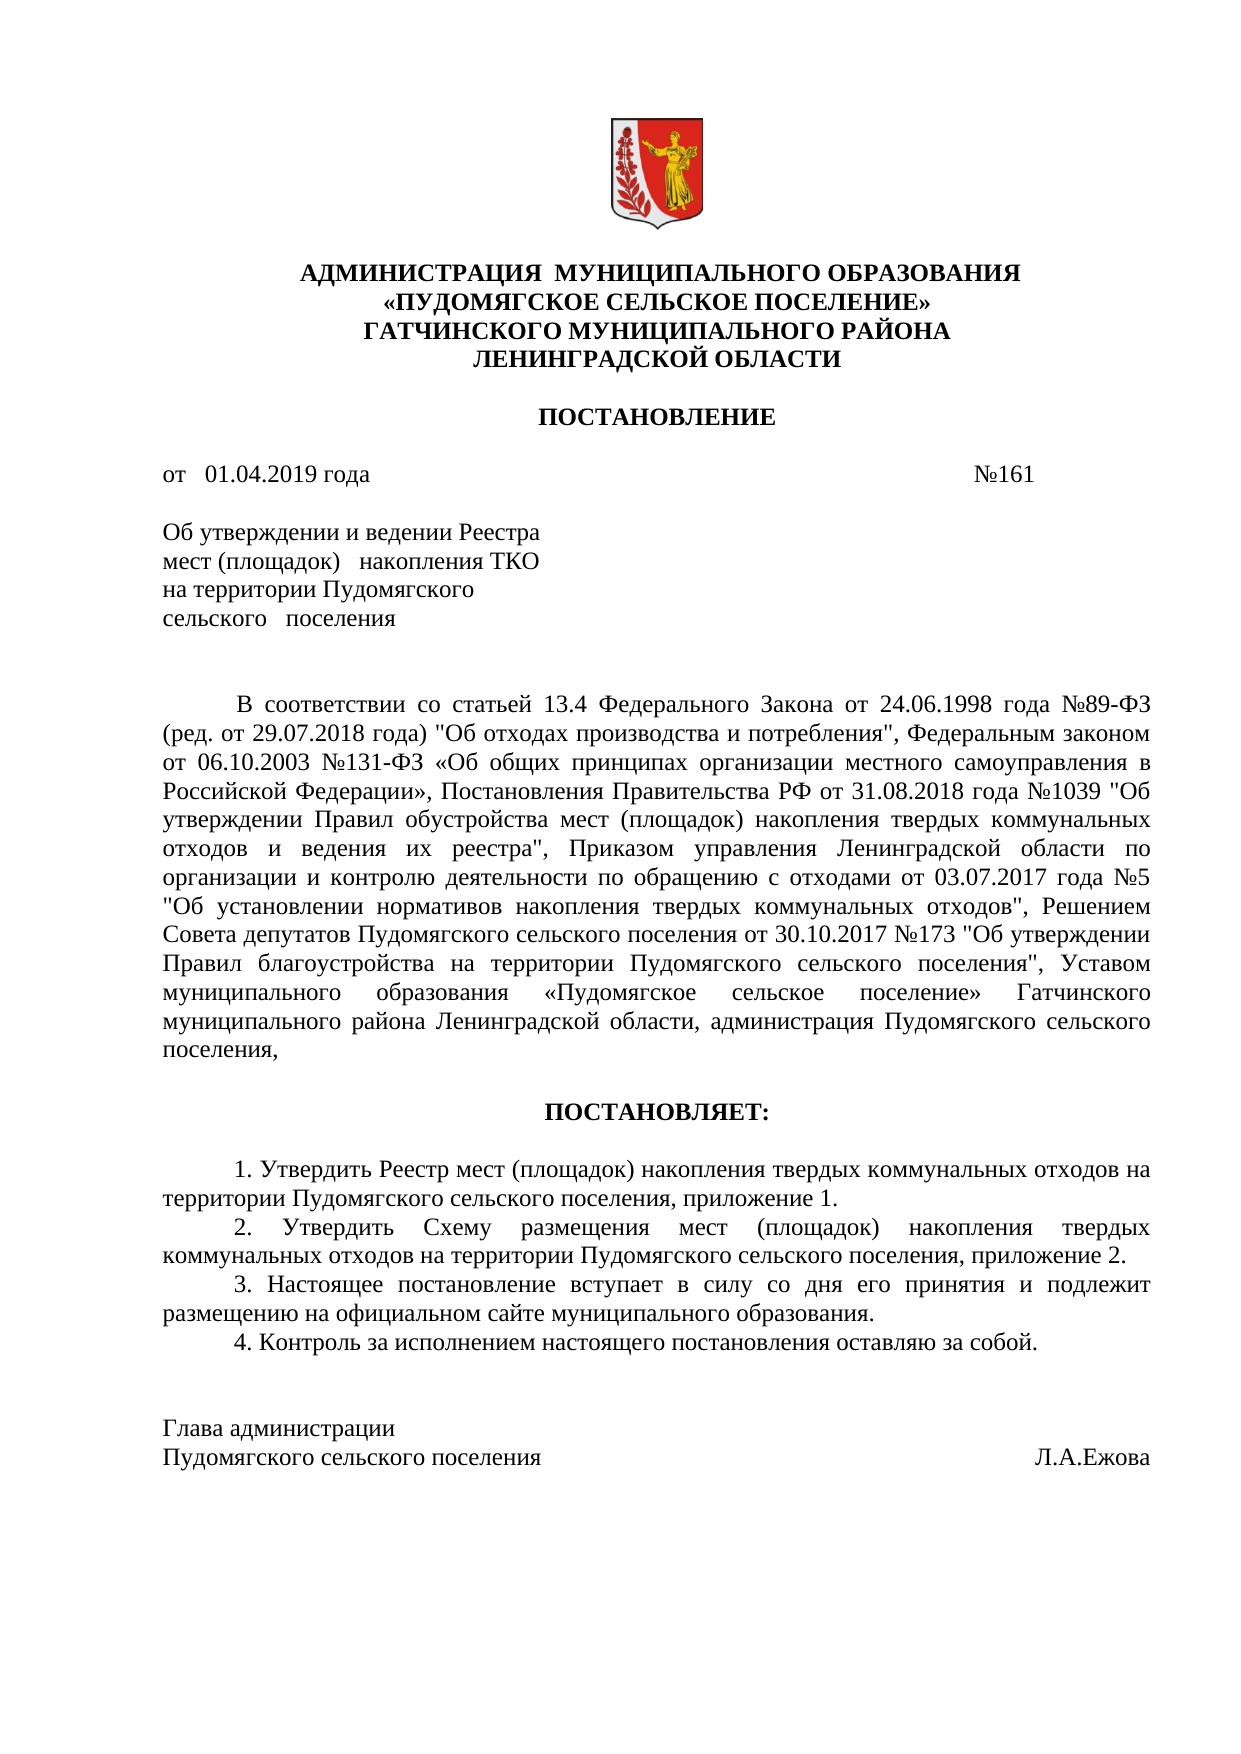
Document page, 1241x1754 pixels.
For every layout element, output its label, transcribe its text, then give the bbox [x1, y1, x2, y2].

text 3. Настоящее постановление вступает в силу со дня его принятия и подлежит размещению на официальном сайте муниципального образования. [162, 1269, 1152, 1327]
text от 01.04.2019 года №161 [162, 459, 1152, 488]
picture [611, 118, 703, 230]
text 4. Контроль за исполнением настоящего постановления оставляю за собой. [162, 1327, 1152, 1356]
text АДМИНИСТРАЦИЯ МУНИЦИПАЛЬНОГО ОБРАЗОВАНИЯ [162, 258, 1152, 287]
text на территории Пудомягского [162, 574, 1152, 603]
text 2. Утвердить Схему размещения мест (площадок) накопления твердых коммунальных отходов на территории Пудомягского сельского поселения, приложение 2. [162, 1212, 1152, 1269]
text В соответствии со статьей 13.4 Федерального Закона от 24.06.1998 года №89-ФЗ (ред. от 29.07.2018 года) "Об отходах производства и потребления", Федеральным законом от 06.10.2003 №131-ФЗ «Об общих принципах организации местного самоуправления в Российской Федерации», Постановления Правительства РФ от 31.08.2018 года №1039 "Об утверждении Правил обустройства мест (площадок) накопления твердых коммунальных отходов и ведения их реестра", Приказом управления Ленинградской области по организации и контролю деятельности по обращению с отходами от 03.07.2017 года №5 "Об установлении нормативов накопления твердых коммунальных отходов", Решением Совета депутатов Пудомягского сельского поселения от 30.10.2017 №173 "Об утверждении Правил благоустройства на территории Пудомягского сельского поселения", Уставом муниципального образования «Пудомягское сельское поселение» Гатчинского муниципального района Ленинградской области, администрация Пудомягского сельского поселения, [162, 689, 1152, 1063]
text ЛЕНИНГРАДСКОЙ ОБЛАСТИ [162, 344, 1152, 373]
text ПОСТАНОВЛЕНИЕ [162, 402, 1152, 431]
text мест (площадок) накопления ТКО [162, 546, 1152, 574]
text Глава администрации [162, 1413, 1152, 1442]
text ГАТЧИНСКОГО МУНИЦИПАЛЬНОГО РАЙОНА [162, 316, 1152, 344]
text Пудомягского сельского поселения Л.А.Ежова [162, 1442, 1152, 1471]
text «ПУДОМЯГСКОЕ СЕЛЬСКОЕ ПОСЕЛЕНИЕ» [162, 287, 1152, 316]
text 1. Утвердить Реестр мест (площадок) накопления твердых коммунальных отходов на территории Пудомягского сельского поселения, приложение 1. [162, 1154, 1152, 1212]
text Об утверждении и ведении Реестра [162, 517, 1152, 546]
text сельского поселения [162, 603, 1152, 632]
text ПОСТАНОВЛЯЕТ: [162, 1097, 1152, 1126]
